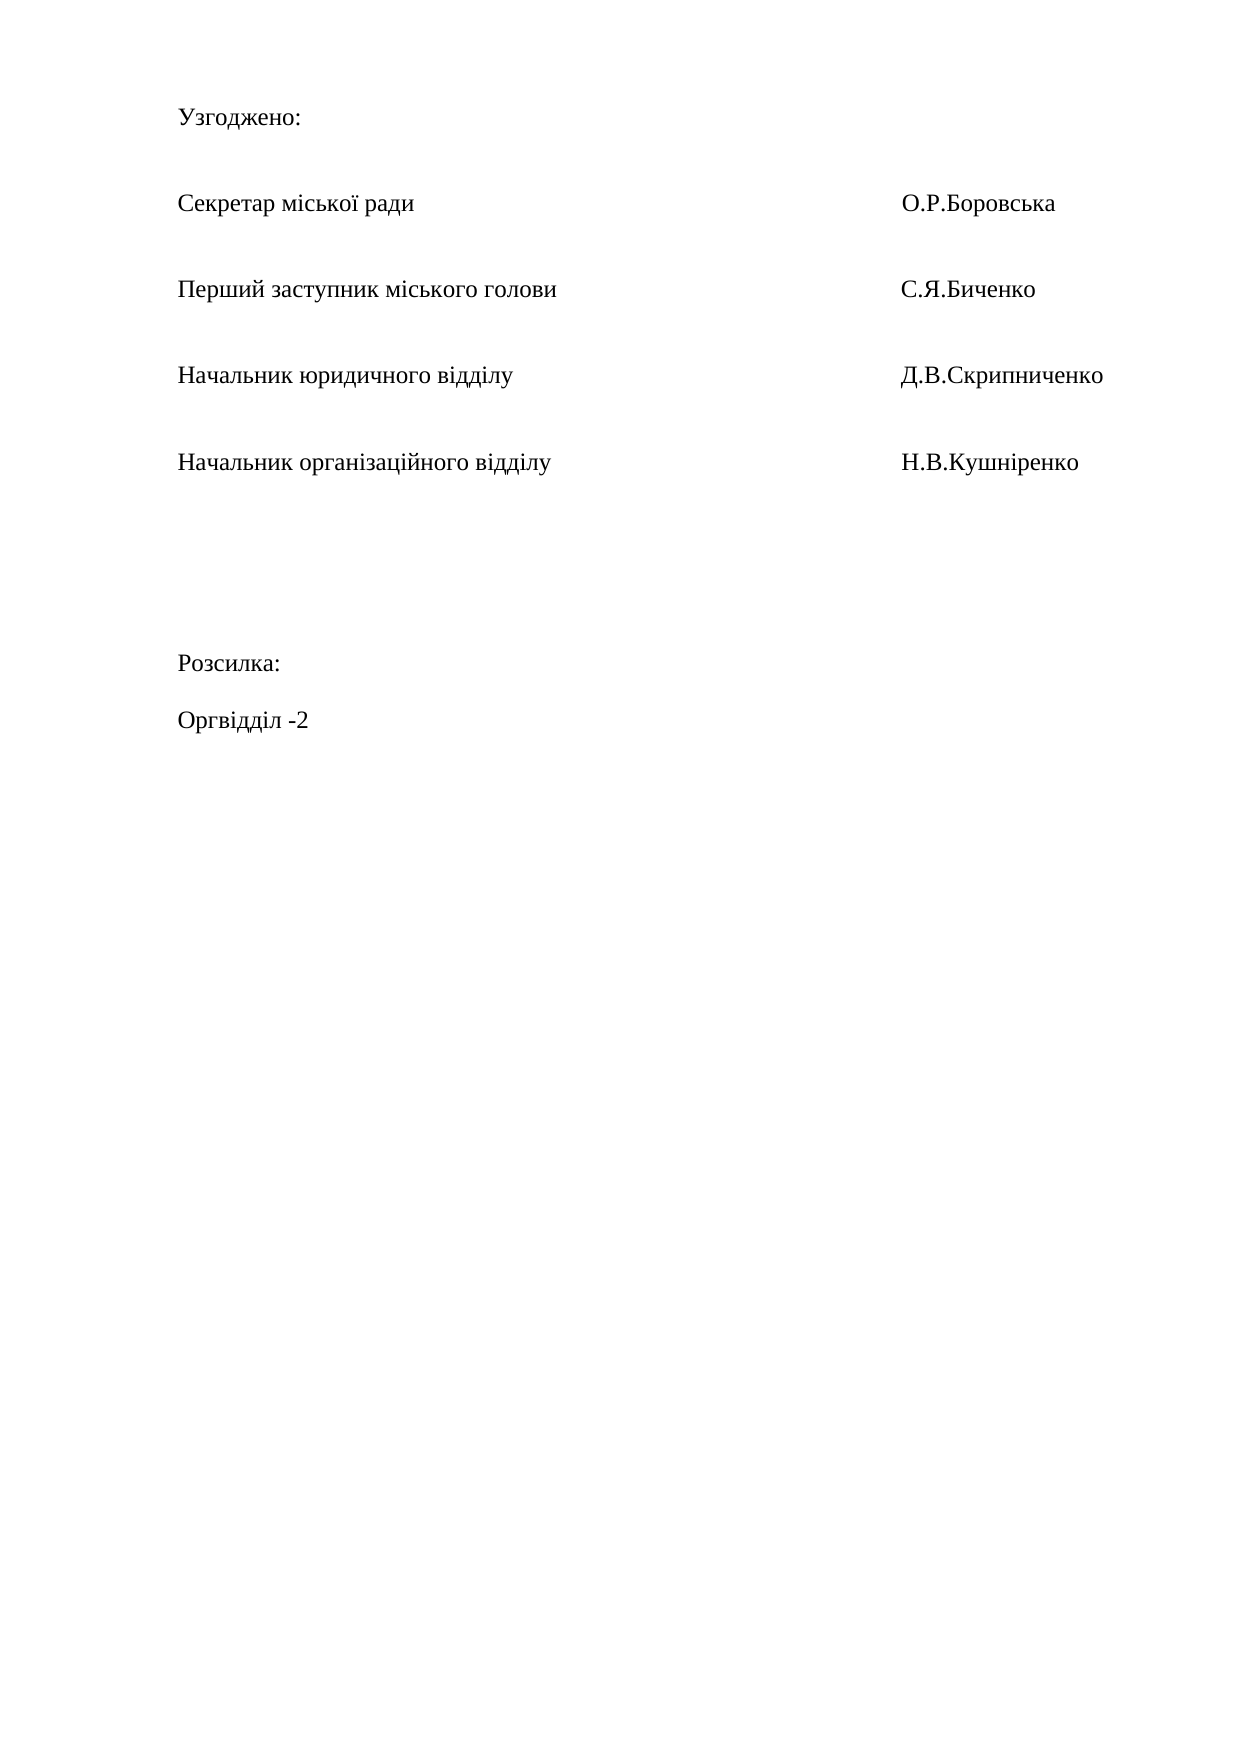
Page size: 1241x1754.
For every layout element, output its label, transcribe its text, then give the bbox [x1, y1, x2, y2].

text Оргвідділ -2 [177, 706, 1152, 734]
text Начальник організаційного відділу Н.В.Кушніренко [177, 447, 1152, 476]
text Розсилка: [177, 648, 1152, 677]
text Начальник юридичного відділу Д.В.Скрипниченко [177, 361, 1152, 389]
text Перший заступник міського голови С.Я.Биченко [177, 274, 1152, 303]
text Узгоджено: [177, 102, 1152, 131]
text Секретар міської ради О.Р.Боровська [177, 188, 1152, 217]
